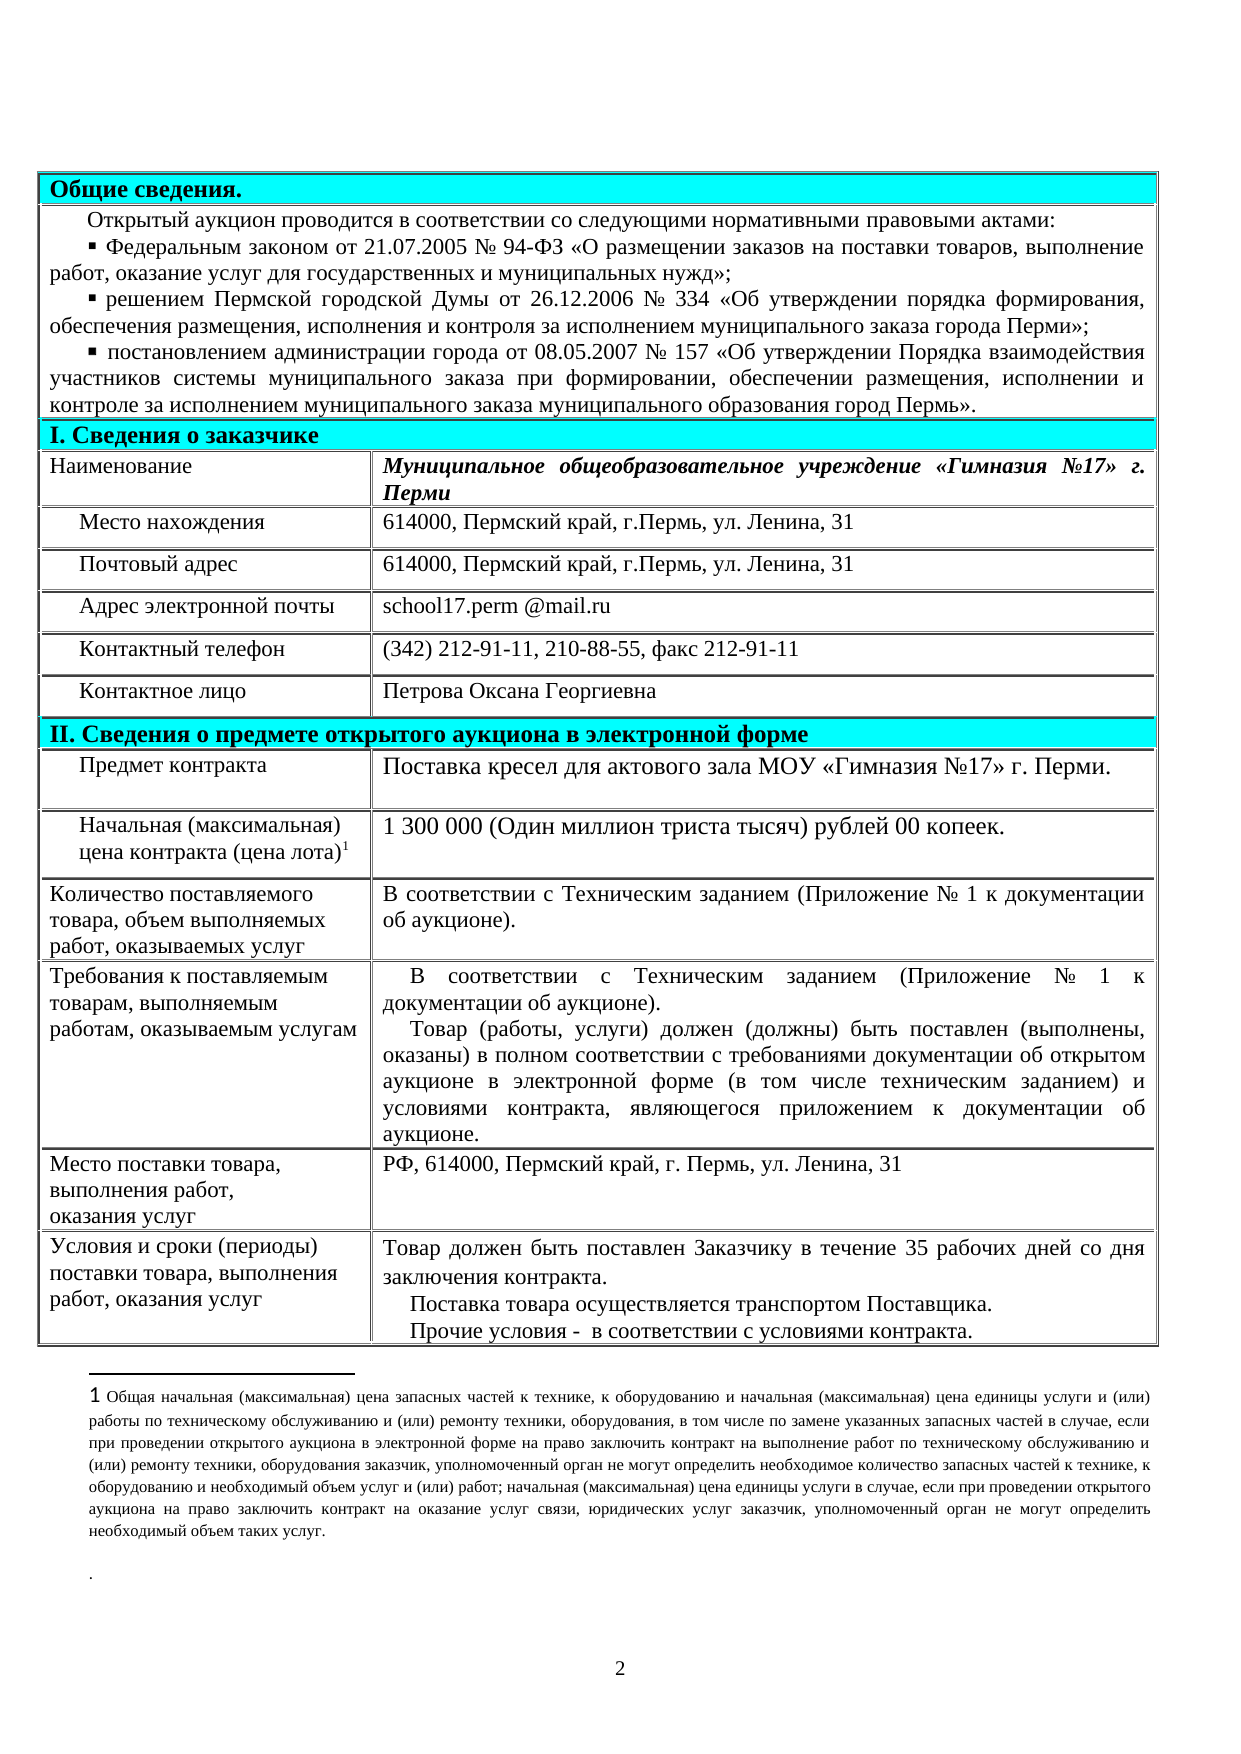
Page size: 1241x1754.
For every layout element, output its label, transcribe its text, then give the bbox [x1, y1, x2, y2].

table_cell Наименование [40, 449, 370, 505]
table_cell Петрова Оксана Георгиевна [373, 674, 1157, 716]
table_cell Требования к поставляемым товарам, выполняемым работам, оказываемым услугам [40, 959, 370, 1147]
table_cell Условия и сроки (периоды) поставки товара, выполнения работ, оказания услуг [40, 1229, 371, 1343]
table_cell Место нахождения [40, 505, 370, 547]
table_cell 614000, Пермский край, г.Пермь, ул. Ленина, 31 [373, 505, 1156, 547]
table_cell Контактный телефон [38, 631, 371, 673]
table_cell В соответствии с Техническим заданием (Приложение № 1 к документации об аукционе). [373, 877, 1156, 959]
table_cell Предмет контракта [38, 748, 370, 808]
table_cell Открытый аукцион проводится в соответствии со следующими нормативными правовыми актами: Федеральным законом от 21.07.2005 № 94-ФЗ «О размещении заказов на поставки товаров, выполнение работ, оказание услуг для государственных и муниципальных нужд»; решением Пермской городской Думы от 26.12.2006 № 334 «Об утверждении порядка формирования, обеспечения размещения, исполнения и контроля за исполнением муниципального заказа города Перми»; постановлением администрации города от 08.05.2007 № 157 «Об утверждении Порядка взаимодействия участников системы муниципального заказа при формировании, обеспечении размещения, исполнении и контроле за исполнением муниципального заказа муниципального образования город Пермь». [40, 203, 1156, 417]
table_cell Начальная (максимальная) цена контракта (цена лота) [38, 808, 371, 877]
table_cell Количество поставляемого товара, объем выполняемых работ, оказываемых услуг [40, 877, 370, 959]
table_cell Почтовый адрес [40, 547, 370, 589]
table_cell school17.perm @mail.ru [371, 589, 1157, 631]
table_cell Место поставки товара, выполнения работ, оказания услуг [40, 1147, 370, 1229]
table_cell 1 300 000 (Один миллион триста тысяч) рублей 00 копеек. [371, 808, 1157, 877]
table_cell 614000, Пермский край, г.Пермь, ул. Ленина, 31 [373, 547, 1156, 589]
table_cell В соответствии с Техническим заданием (Приложение № 1 к документации об аукционе). Товар (работы, услуги) должен (должны) быть поставлен (выполнены, оказаны) в полном соответствии с требованиями документации об открытом аукционе в электронной форме (в том числе техническим заданием) и условиями контракта, являющегося приложением к документации об аукционе. [373, 959, 1156, 1147]
table_cell Товар должен быть поставлен Заказчику в течение 35 рабочих дней со дня заключения контракта. Поставка товара осуществляется транспортом Поставщика. Прочие условия - в соответствии с условиями контракта. [371, 1229, 1156, 1343]
table_cell Сведения о заказчике [40, 417, 1156, 449]
table_cell II. Сведения о предмете открытого аукциона в электронной форме [38, 716, 1157, 747]
table_cell РФ, 614000, Пермский край, г. Пермь, ул. Ленина, 31 [373, 1147, 1156, 1229]
table_cell (342) 212-91-11, 210-88-55, факс 212-91-11 [371, 631, 1157, 673]
table_cell Поставка кресел для актового зала МОУ «Гимназия №17» г. Перми. [373, 748, 1157, 808]
table_cell Контактное лицо [38, 674, 370, 716]
table_cell Адрес электронной почты [38, 589, 371, 631]
table_header Общие сведения. [40, 175, 1156, 203]
table_cell Муниципальное общеобразовательное учреждение «Гимназия №17» г. Перми [373, 449, 1156, 505]
